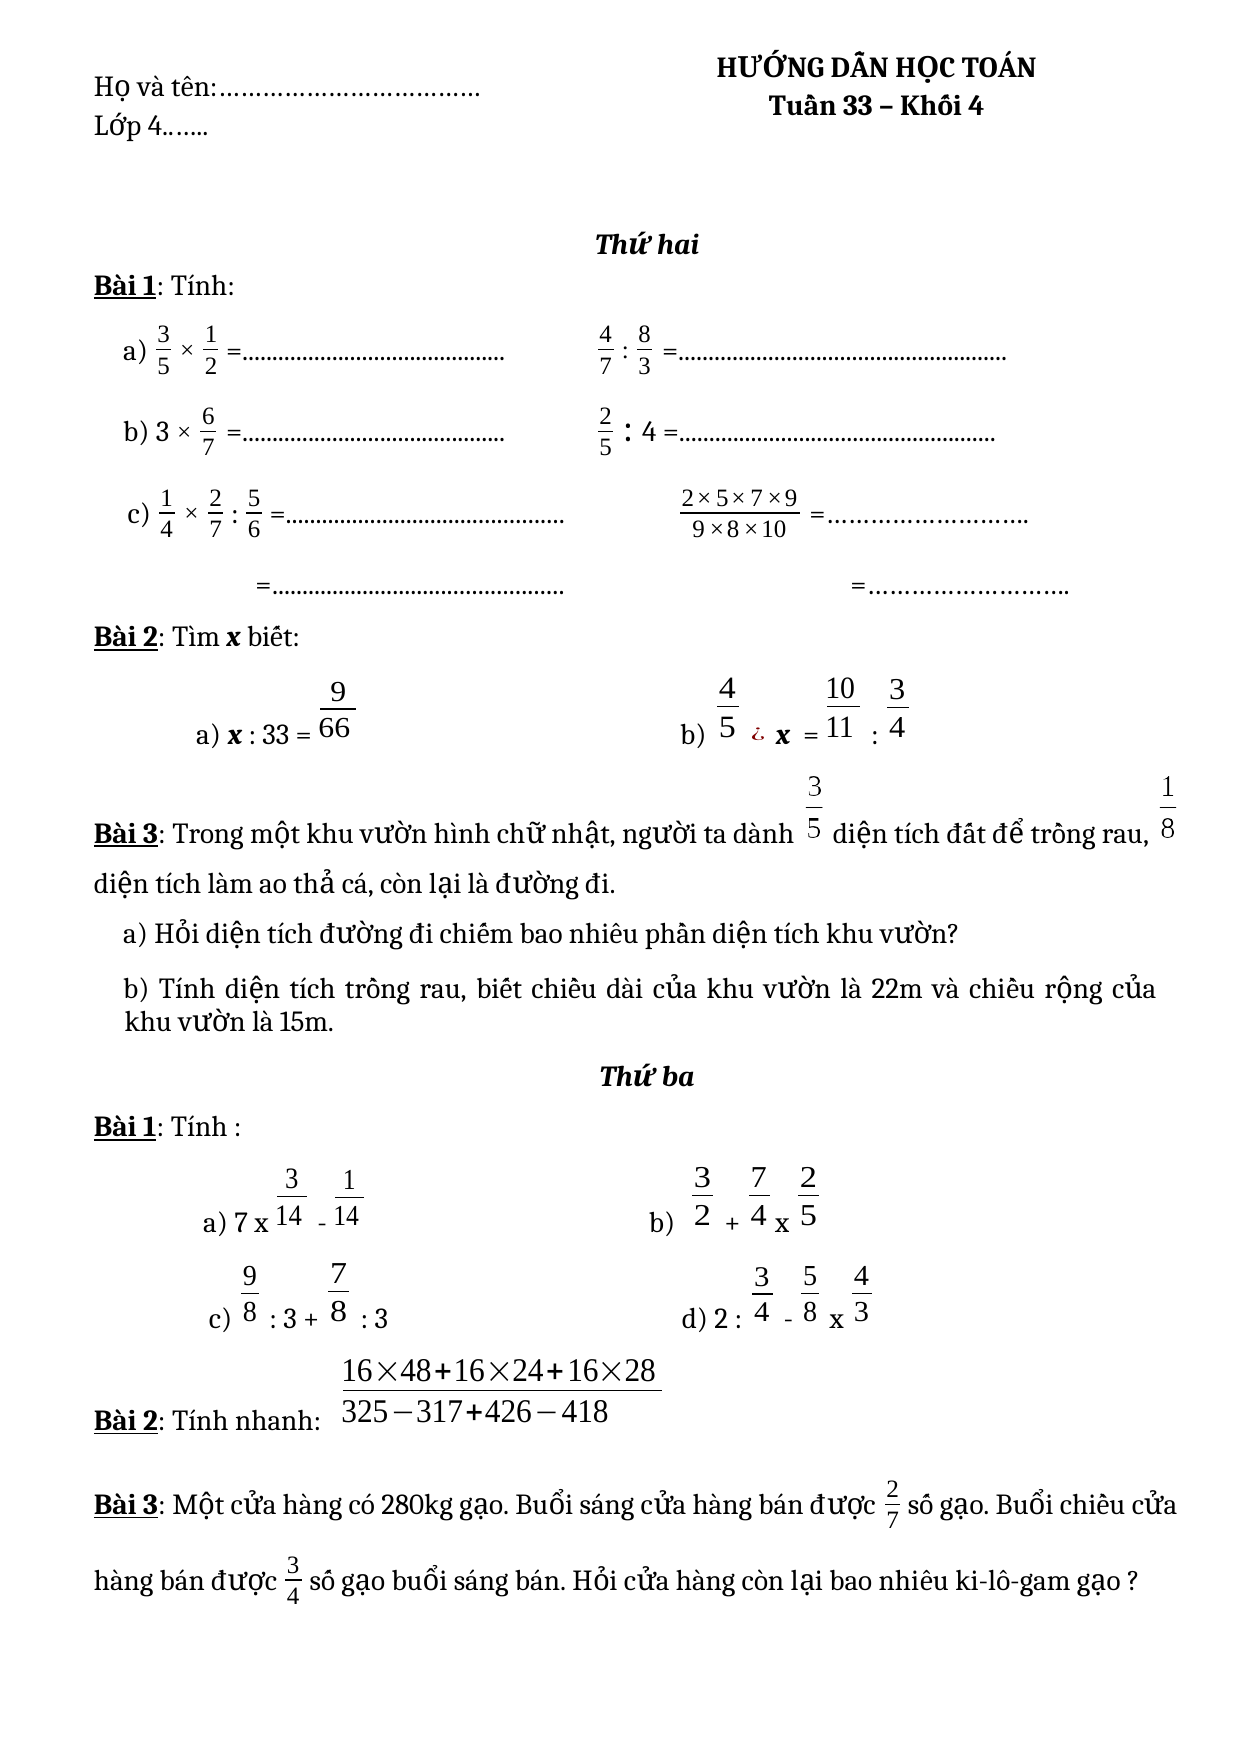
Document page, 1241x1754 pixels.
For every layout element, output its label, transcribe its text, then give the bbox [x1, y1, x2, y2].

text c) : 3 + : 3 d) 2 : - x [94, 1257, 1200, 1336]
text c) : = =………………………. [94, 484, 1142, 543]
table_header Họ và tên:……………………………… Lớp 4..….. [83, 32, 611, 146]
text Bài 1: Tính: [94, 269, 1200, 302]
text Thứ ba [94, 1060, 1200, 1093]
text Bài 2: Tìm x biết: [94, 621, 1200, 654]
text a) x : 33 = b) x = : [94, 671, 1200, 752]
text Bài 3: Trong một khu vườn hình chữ nhật, người ta dành diện tích đất để trồng rau, diện tích làm ao thả cá, còn lại là đường đi. [94, 768, 1200, 901]
text b) Tính diện tích trồng rau, biết chiều dài của khu vườn là 22m và chiều rộng của khu vườn là 15m. [123, 972, 1157, 1039]
text a) =............................................ =....................................................... [94, 321, 1200, 380]
text a) Hỏi diện tích đường đi chiếm bao nhiêu phần diện tích khu vườn? [123, 918, 1157, 951]
text Bài 3: Một cửa hàng có 280kg gạo. Buổi sáng cửa hàng bán được số gạo. Buổi chiều cửa hàng bán được số gạo buổi sáng bán. Hỏi cửa hàng còn lại bao nhiêu ki-lô-gam gạo ? [94, 1476, 1200, 1610]
text b) 3 =............................................ : 4 =..................................................... [94, 403, 1200, 462]
text Bài 1: Tính : [94, 1110, 1200, 1144]
text = =………………………. [94, 568, 1200, 602]
text a) 7 x - b) + x [94, 1161, 1200, 1240]
text Bài 2: Tính nhanh: [94, 1352, 1200, 1438]
text Thứ hai [94, 228, 1200, 262]
table_header HƯỚNG DẪN HỌC TOÁN Tuần 33 – Khối 4 [611, 32, 1142, 146]
